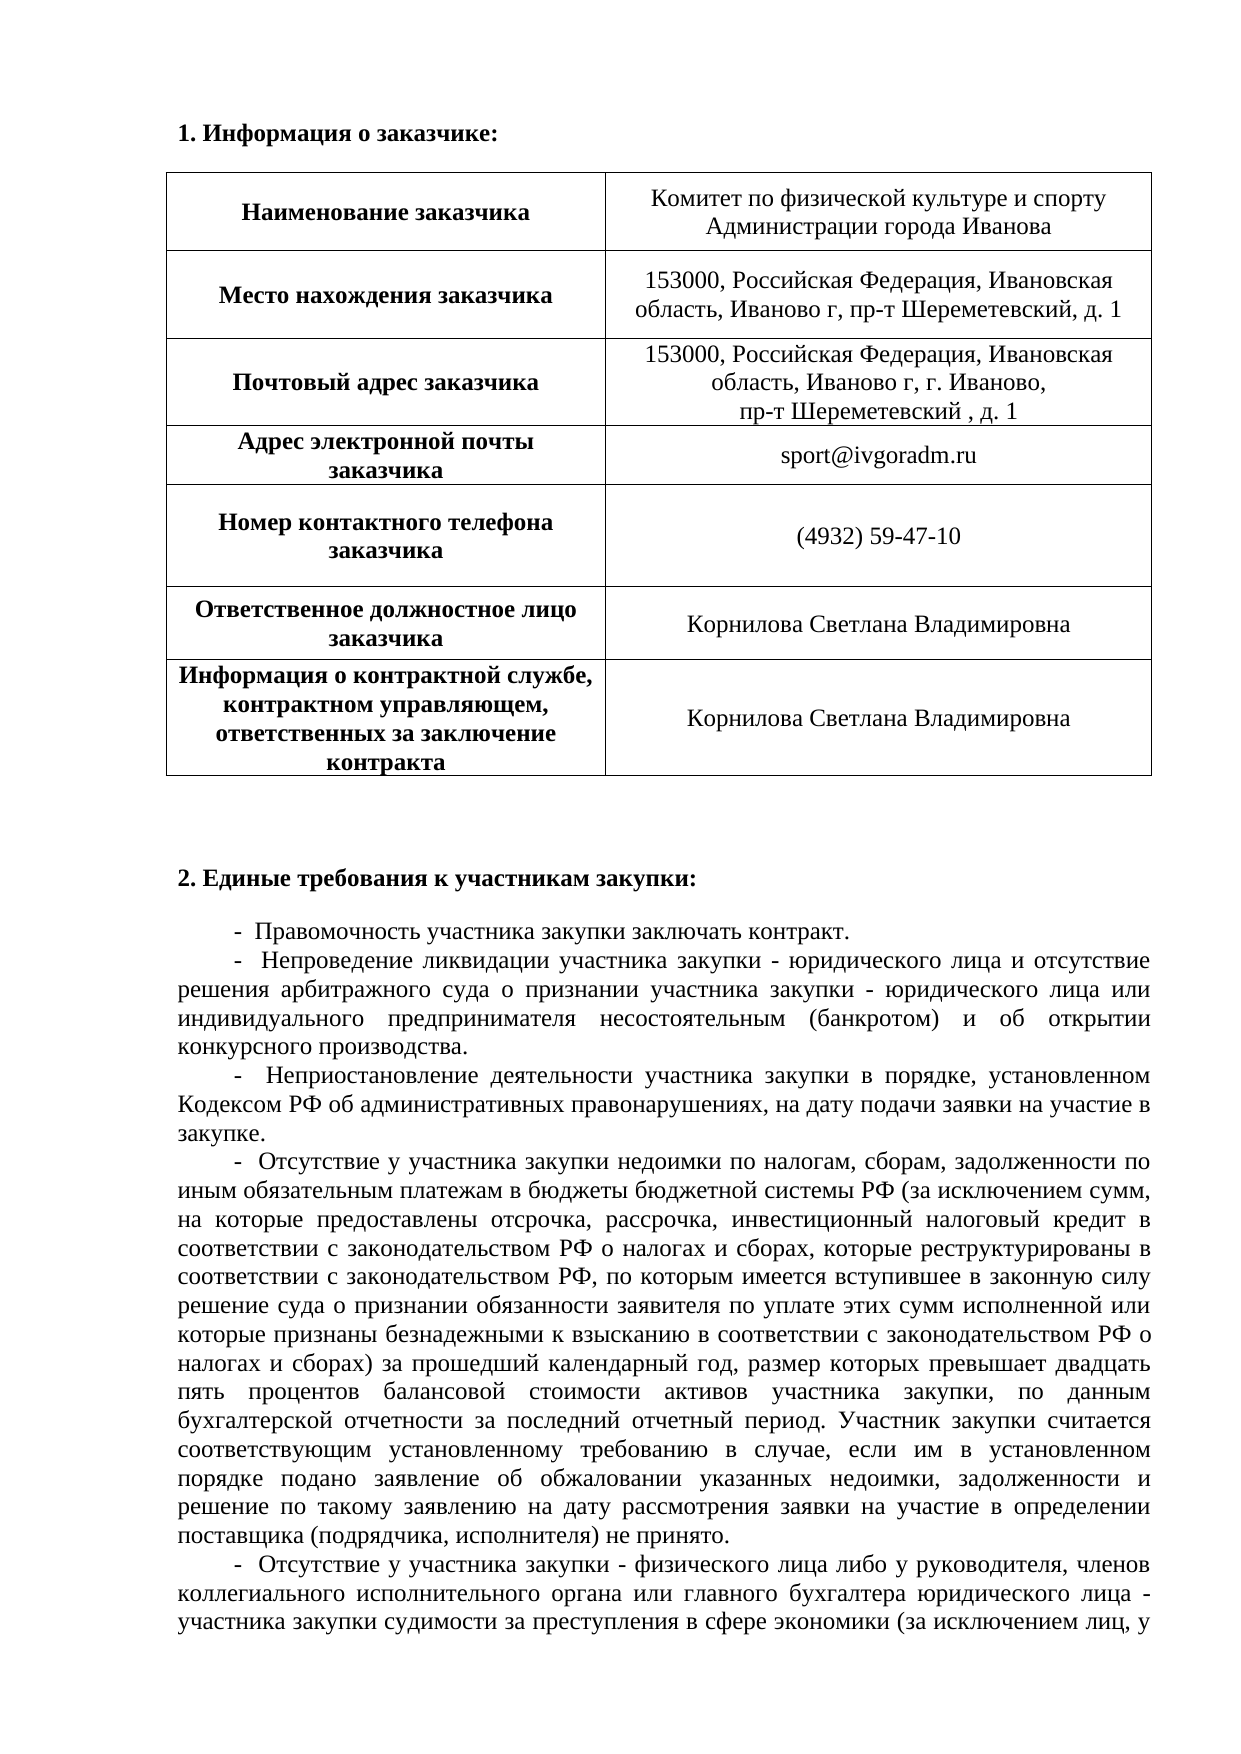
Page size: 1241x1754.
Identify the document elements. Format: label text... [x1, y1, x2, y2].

table_cell (4932) 59-47-10 [606, 485, 1151, 586]
text - Неприостановление деятельности участника закупки в порядке, установленном Кодексом РФ об административных правонарушениях, на дату подачи заявки на участие в закупке. [177, 1060, 1152, 1146]
table_cell Место нахождения заказчика [167, 251, 605, 338]
table_cell Корнилова Светлана Владимировна [606, 660, 1151, 775]
text - Правомочность участника закупки заключать контракт. [177, 916, 1152, 945]
text - Отсутствие у участника закупки недоимки по налогам, сборам, задолженности по иным обязательным платежам в бюджеты бюджетной системы РФ (за исключением сумм, на которые предоставлены отсрочка, рассрочка, инвестиционный налоговый кредит в соответствии с законодательством РФ о налогах и сборах, которые реструктурированы в соответствии с законодательством РФ, по которым имеется вступившее в законную силу решение суда о признании обязанности заявителя по уплате этих сумм исполненной или которые признаны безнадежными к взысканию в соответствии с законодательством РФ о налогах и сборах) за прошедший календарный год, размер которых превышает двадцать пять процентов балансовой стоимости активов участника закупки, по данным бухгалтерской отчетности за последний отчетный период. Участник закупки считается соответствующим установленному требованию в случае, если им в установленном порядке подано заявление об обжаловании указанных недоимки, задолженности и решение по такому заявлению на дату рассмотрения заявки на участие в определении поставщика (подрядчика, исполнителя) не принято. [177, 1146, 1152, 1549]
table_cell Корнилова Светлана Владимировна [606, 587, 1151, 659]
text - Непроведение ликвидации участника закупки - юридического лица и отсутствие решения арбитражного суда о признании участника закупки - юридического лица или индивидуального предпринимателя несостоятельным (банкротом) и об открытии конкурсного производства. [177, 945, 1152, 1060]
table_cell Почтовый адрес заказчика [167, 339, 605, 425]
table_cell 153000, Российская Федерация, Ивановская область, Иваново г, пр-т Шереметевский, д. 1 [606, 251, 1151, 338]
table_cell Ответственное должностное лицо заказчика [167, 587, 605, 659]
table_cell Информация о контрактной службе, контрактном управляющем, ответственных за заключение контракта [167, 660, 605, 775]
table_cell Номер контактного телефона заказчика [167, 485, 605, 586]
table_cell 153000, Российская Федерация, Ивановская область, Иваново г, г. Иваново, пр-т Шереметевский , д. 1 [606, 339, 1151, 425]
text 1. Информация о заказчике: [177, 118, 1152, 147]
table_cell Адрес электронной почты заказчика [167, 426, 605, 483]
table_cell sport@ivgoradm.ru [606, 426, 1151, 483]
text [177, 1549, 1152, 1635]
table_header Комитет по физической культуре и спорту Администрации города Иванова [606, 173, 1151, 250]
text 2. Единые требования к участникам закупки: [177, 863, 1152, 891]
table_header Наименование заказчика [167, 173, 605, 250]
